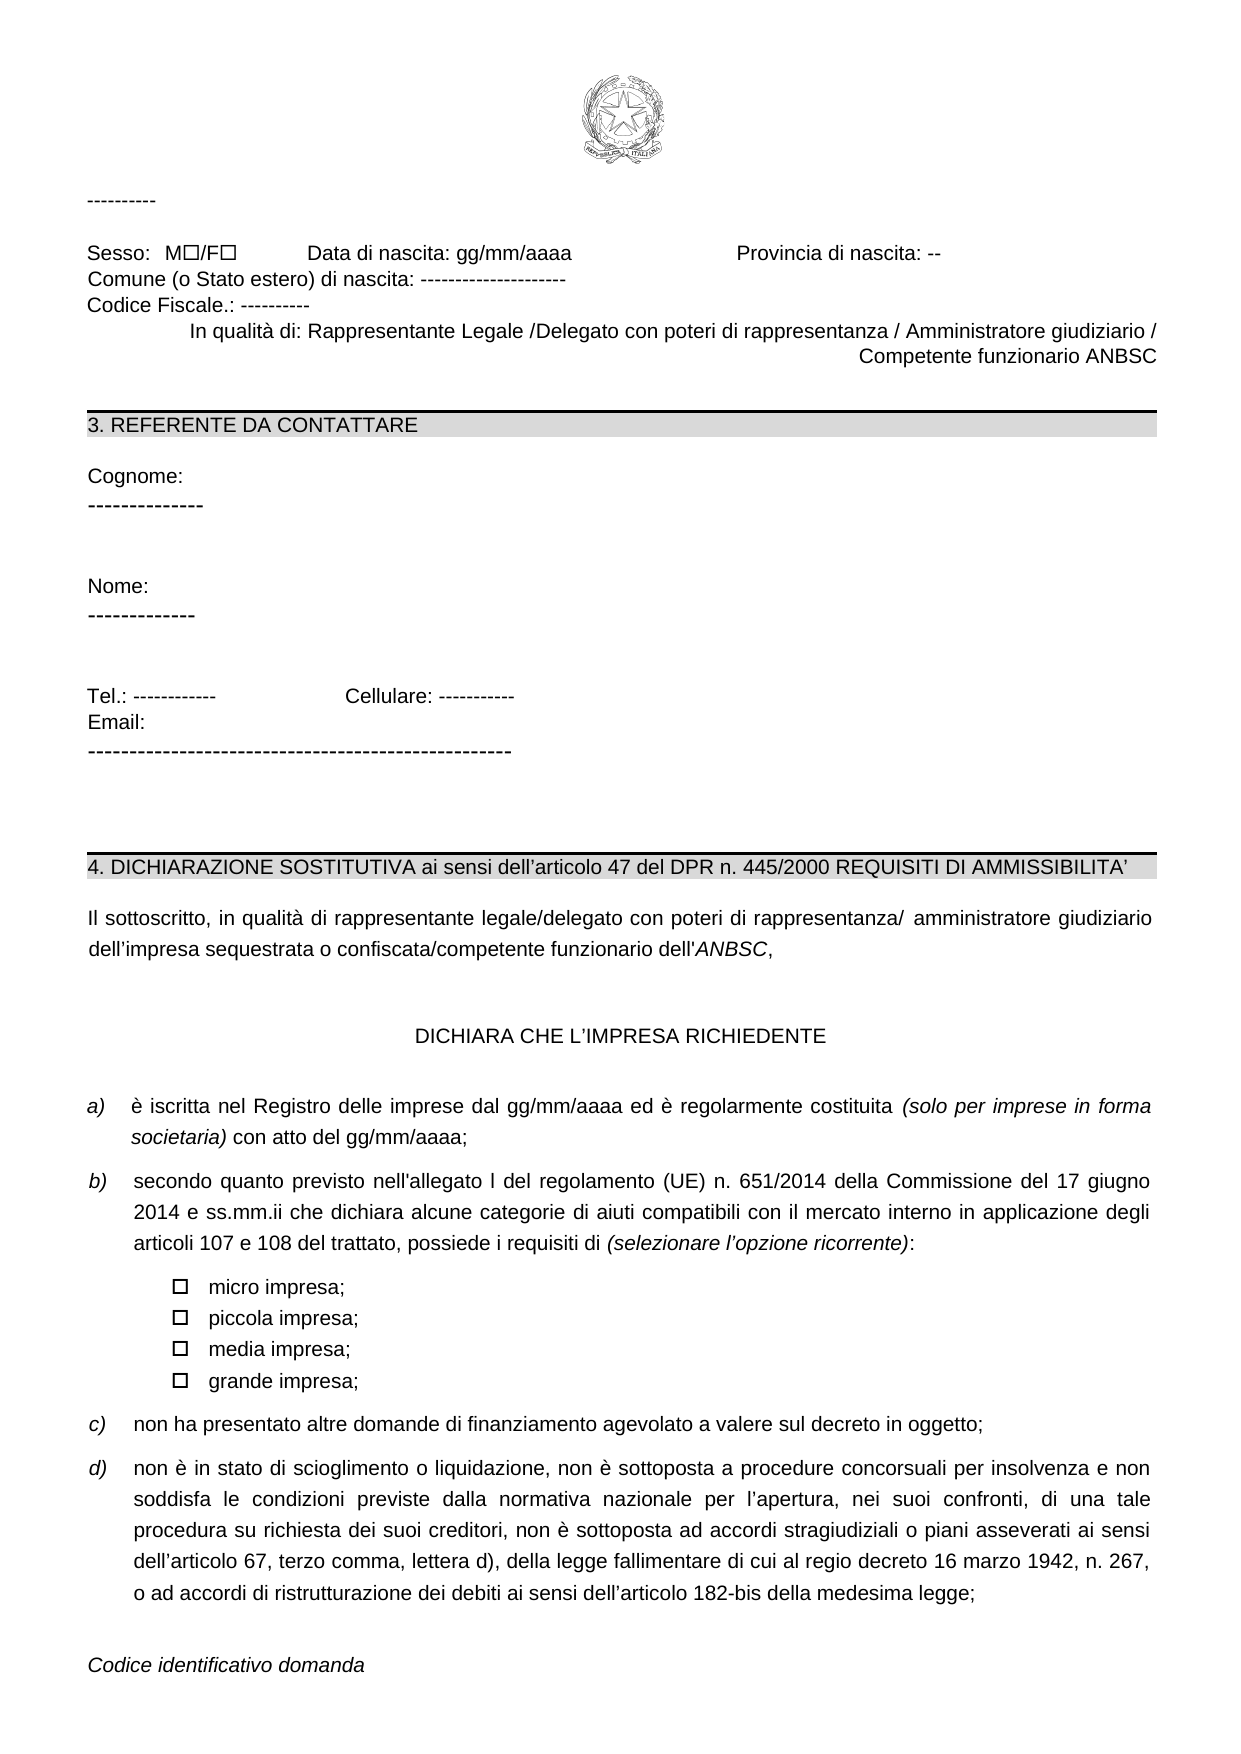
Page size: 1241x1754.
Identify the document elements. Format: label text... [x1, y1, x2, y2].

list secondo quanto previsto nell'allegato l del regolamento (UE) n. 651/2014 della Commissione del 17 giugno 2014 e ss.mm.ii che dichiara alcune categorie di aiuti compatibili con il mercato interno in applicazione degli articoli 107 e 108 del trattato, possiede i requisiti di (selezionare l’opzione ricorrente): [89, 1169, 1152, 1255]
list media impresa; [171, 1337, 1152, 1361]
text Cognome: [87, 464, 1152, 488]
text In qualità di: Rappresentante Legale / Delegato con poteri di rappresentanza / Amministratore giudiziario / Competente funzionario ANBSC [87, 319, 1157, 368]
text Comune (o Stato estero) di nascita: --------------------- [87, 267, 1152, 291]
text Sesso: M/F Data di nascita: gg/mm/aaaa Provincia di nascita: -- [87, 240, 1157, 264]
text -------------- [87, 490, 1157, 519]
text Nome: [87, 574, 1152, 598]
list è iscritta nel Registro delle imprese dal gg/mm/aaaa ed è regolarmente costituita (solo per imprese in forma societaria) con atto del gg/mm/aaaa; [87, 1094, 1152, 1149]
list grande impresa; [171, 1368, 1152, 1392]
text 3. REFERENTE DA CONTATTARE [87, 413, 1157, 437]
list non ha presentato altre domande di finanziamento agevolato a valere sul decreto in oggetto; [89, 1412, 1152, 1436]
subtitle --------------------------------------------------- [87, 736, 1157, 765]
subtitle ------------- [87, 600, 1157, 629]
subtitle DICHIARA CHE L’IMPRESA RICHIEDENTE [90, 1024, 1151, 1048]
text ---------- [87, 187, 1157, 211]
list micro impresa; [171, 1275, 1152, 1299]
text Email: [87, 710, 1152, 734]
text 4. DICHIARAZIONE SOSTITUTIVA ai sensi dell’articolo 47 del DPR n. 445/2000 REQUISITI DI AMMISSIBILITA’ [87, 855, 1157, 879]
text Codice Fiscale.: ---------- [87, 293, 1157, 317]
text Il sottoscritto, in qualità di rappresentante legale/delegato con poteri di rappresentanza/ amministratore giudiziario dell’impresa sequestrata o confiscata/competente funzionario dell'ANBSC, [87, 906, 1152, 961]
list non è in stato di scioglimento o liquidazione, non è sottoposta a procedure concorsuali per insolvenza e non soddisfa le condizioni previste dalla normativa nazionale per l’apertura, nei suoi confronti, di una tale procedura su richiesta dei suoi creditori, non è sottoposta ad accordi stragiudiziali o piani asseverati ai sensi dell’articolo 67, terzo comma, lettera d), della legge fallimentare di cui al regio decreto 16 marzo 1942, n. 267, o ad accordi di ristrutturazione dei debiti ai sensi dell’articolo 182-bis della medesima legge; [89, 1456, 1152, 1604]
picture [581, 75, 665, 164]
list piccola impresa; [171, 1306, 1152, 1330]
text Tel.: ------------ Cellulare: ----------- [87, 684, 1157, 708]
